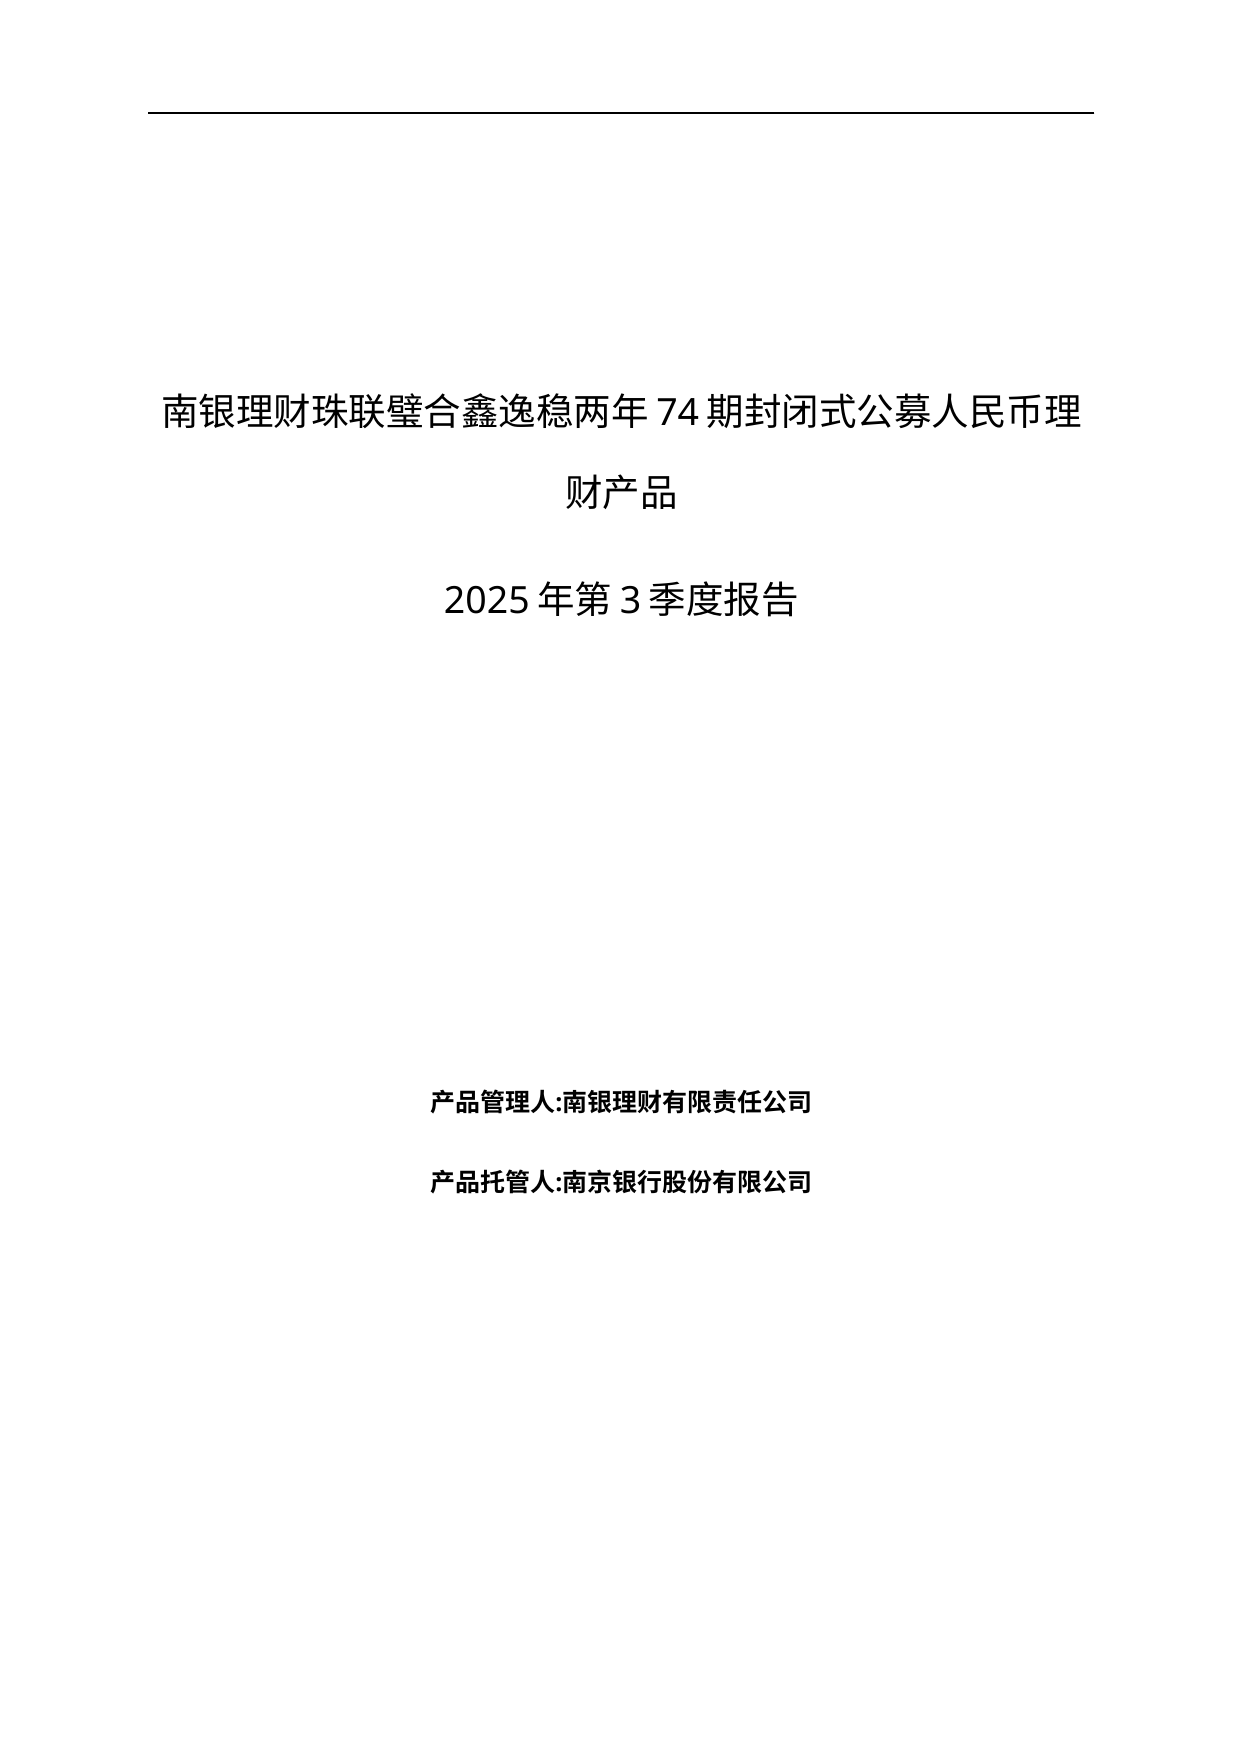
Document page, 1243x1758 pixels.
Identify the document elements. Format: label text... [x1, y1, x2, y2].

text 产品管理人:南银理财有限责任公司 [148, 1083, 1094, 1119]
text 产品托管人:南京银行股份有限公司 [148, 1162, 1094, 1198]
text 2025年第3季度报告 [148, 570, 1094, 624]
text 南银理财珠联璧合鑫逸稳两年74期封闭式公募人民币理财产品 [148, 382, 1094, 518]
